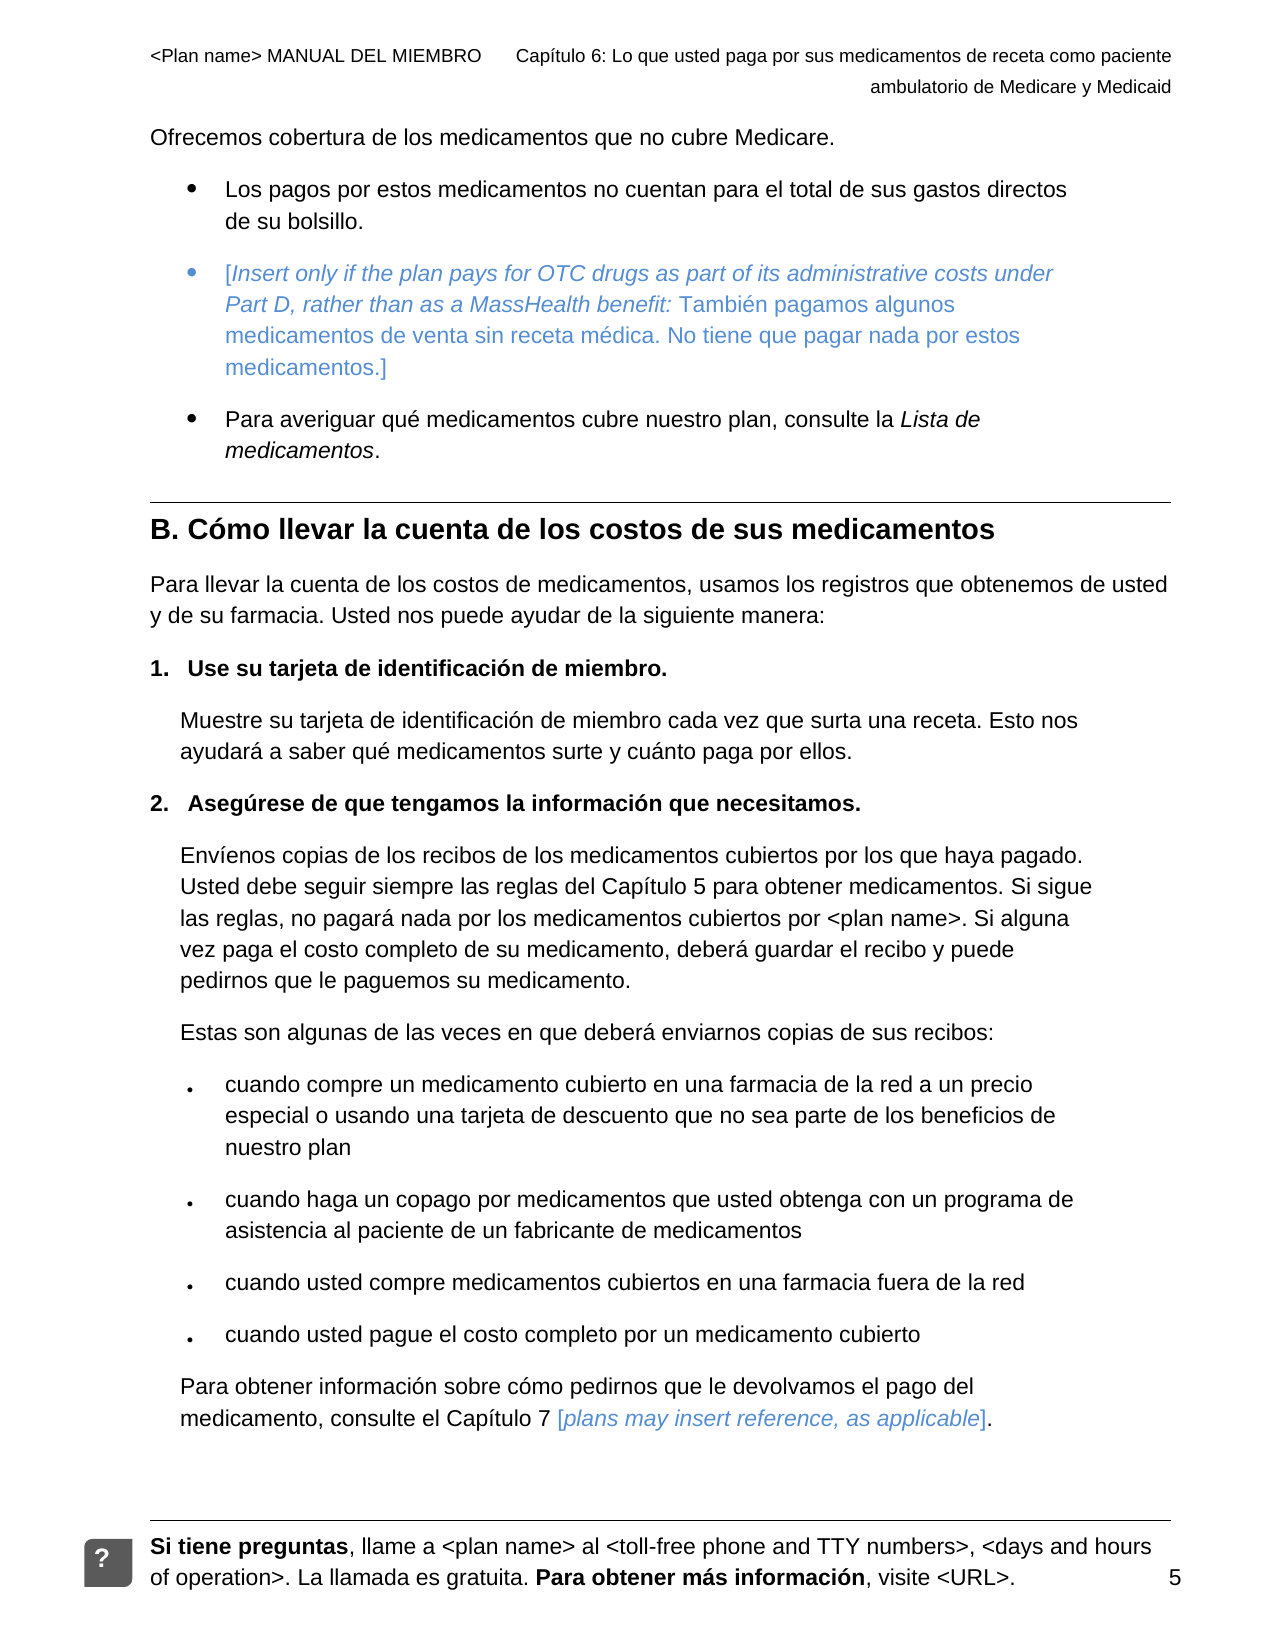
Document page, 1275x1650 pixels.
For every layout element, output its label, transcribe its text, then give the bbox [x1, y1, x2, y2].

text Para llevar la cuenta de los costos de medicamentos, usamos los registros que obtenemos de usted y de su farmacia. Usted nos puede ayudar de la siguiente manera: [150, 568, 1171, 630]
list Los pagos por estos medicamentos no cuentan para el total de sus gastos directos de su bolsillo. [187, 173, 1096, 235]
subtitle Cómo llevar la cuenta de los costos de sus medicamentos [150, 503, 1171, 547]
list cuando compre un medicamento cubierto en una farmacia de la red a un precio especial o usando una tarjeta de descuento que no sea parte de los beneficios de nuestro plan [187, 1068, 1096, 1161]
list Para averiguar qué medicamentos cubre nuestro plan, consulte la Lista de medicamentos. [187, 402, 1096, 464]
list cuando haga un copago por medicamentos que usted obtenga con un programa de asistencia al paciente de un fabricante de medicamentos [187, 1182, 1096, 1245]
text Estas son algunas de las veces en que deberá enviarnos copias de sus recibos: [180, 1016, 1096, 1047]
text Muestre su tarjeta de identificación de miembro cada vez que surta una receta. Esto nos ayudará a saber qué medicamentos surte y cuánto paga por ellos. [180, 703, 1096, 766]
list Para obtener información sobre cómo pedirnos que le devolvamos el pago del medicamento, consulte el Capítulo 7 [plans may insert reference, as applicable]. [180, 1370, 1096, 1432]
text 1. Use su tarjeta de identificación de miembro. [150, 651, 1096, 682]
list cuando usted compre medicamentos cubiertos en una farmacia fuera de la red [187, 1266, 1096, 1297]
list [Insert only if the plan pays for OTC drugs as part of its administrative costs under Part D, rather than as a MassHealth benefit: También pagamos algunos medicamentos de venta sin receta médica. No tiene que pagar nada por estos medicamentos.] [187, 256, 1096, 381]
list Ofrecemos cobertura de los medicamentos que no cubre Medicare. [150, 121, 1171, 152]
text 2. Asegúrese de que tengamos la información que necesitamos. [150, 786, 1096, 818]
list cuando usted pague el costo completo por un medicamento cubierto [187, 1318, 1096, 1349]
text Envíenos copias de los recibos de los medicamentos cubiertos por los que haya pagado. Usted debe seguir siempre las reglas del Capítulo 5 para obtener medicamentos. Si sigue las reglas, no pagará nada por los medicamentos cubiertos por <plan name>. Si alguna vez paga el costo completo de su medicamento, deberá guardar el recibo y puede pedirnos que le paguemos su medicamento. [180, 838, 1096, 995]
